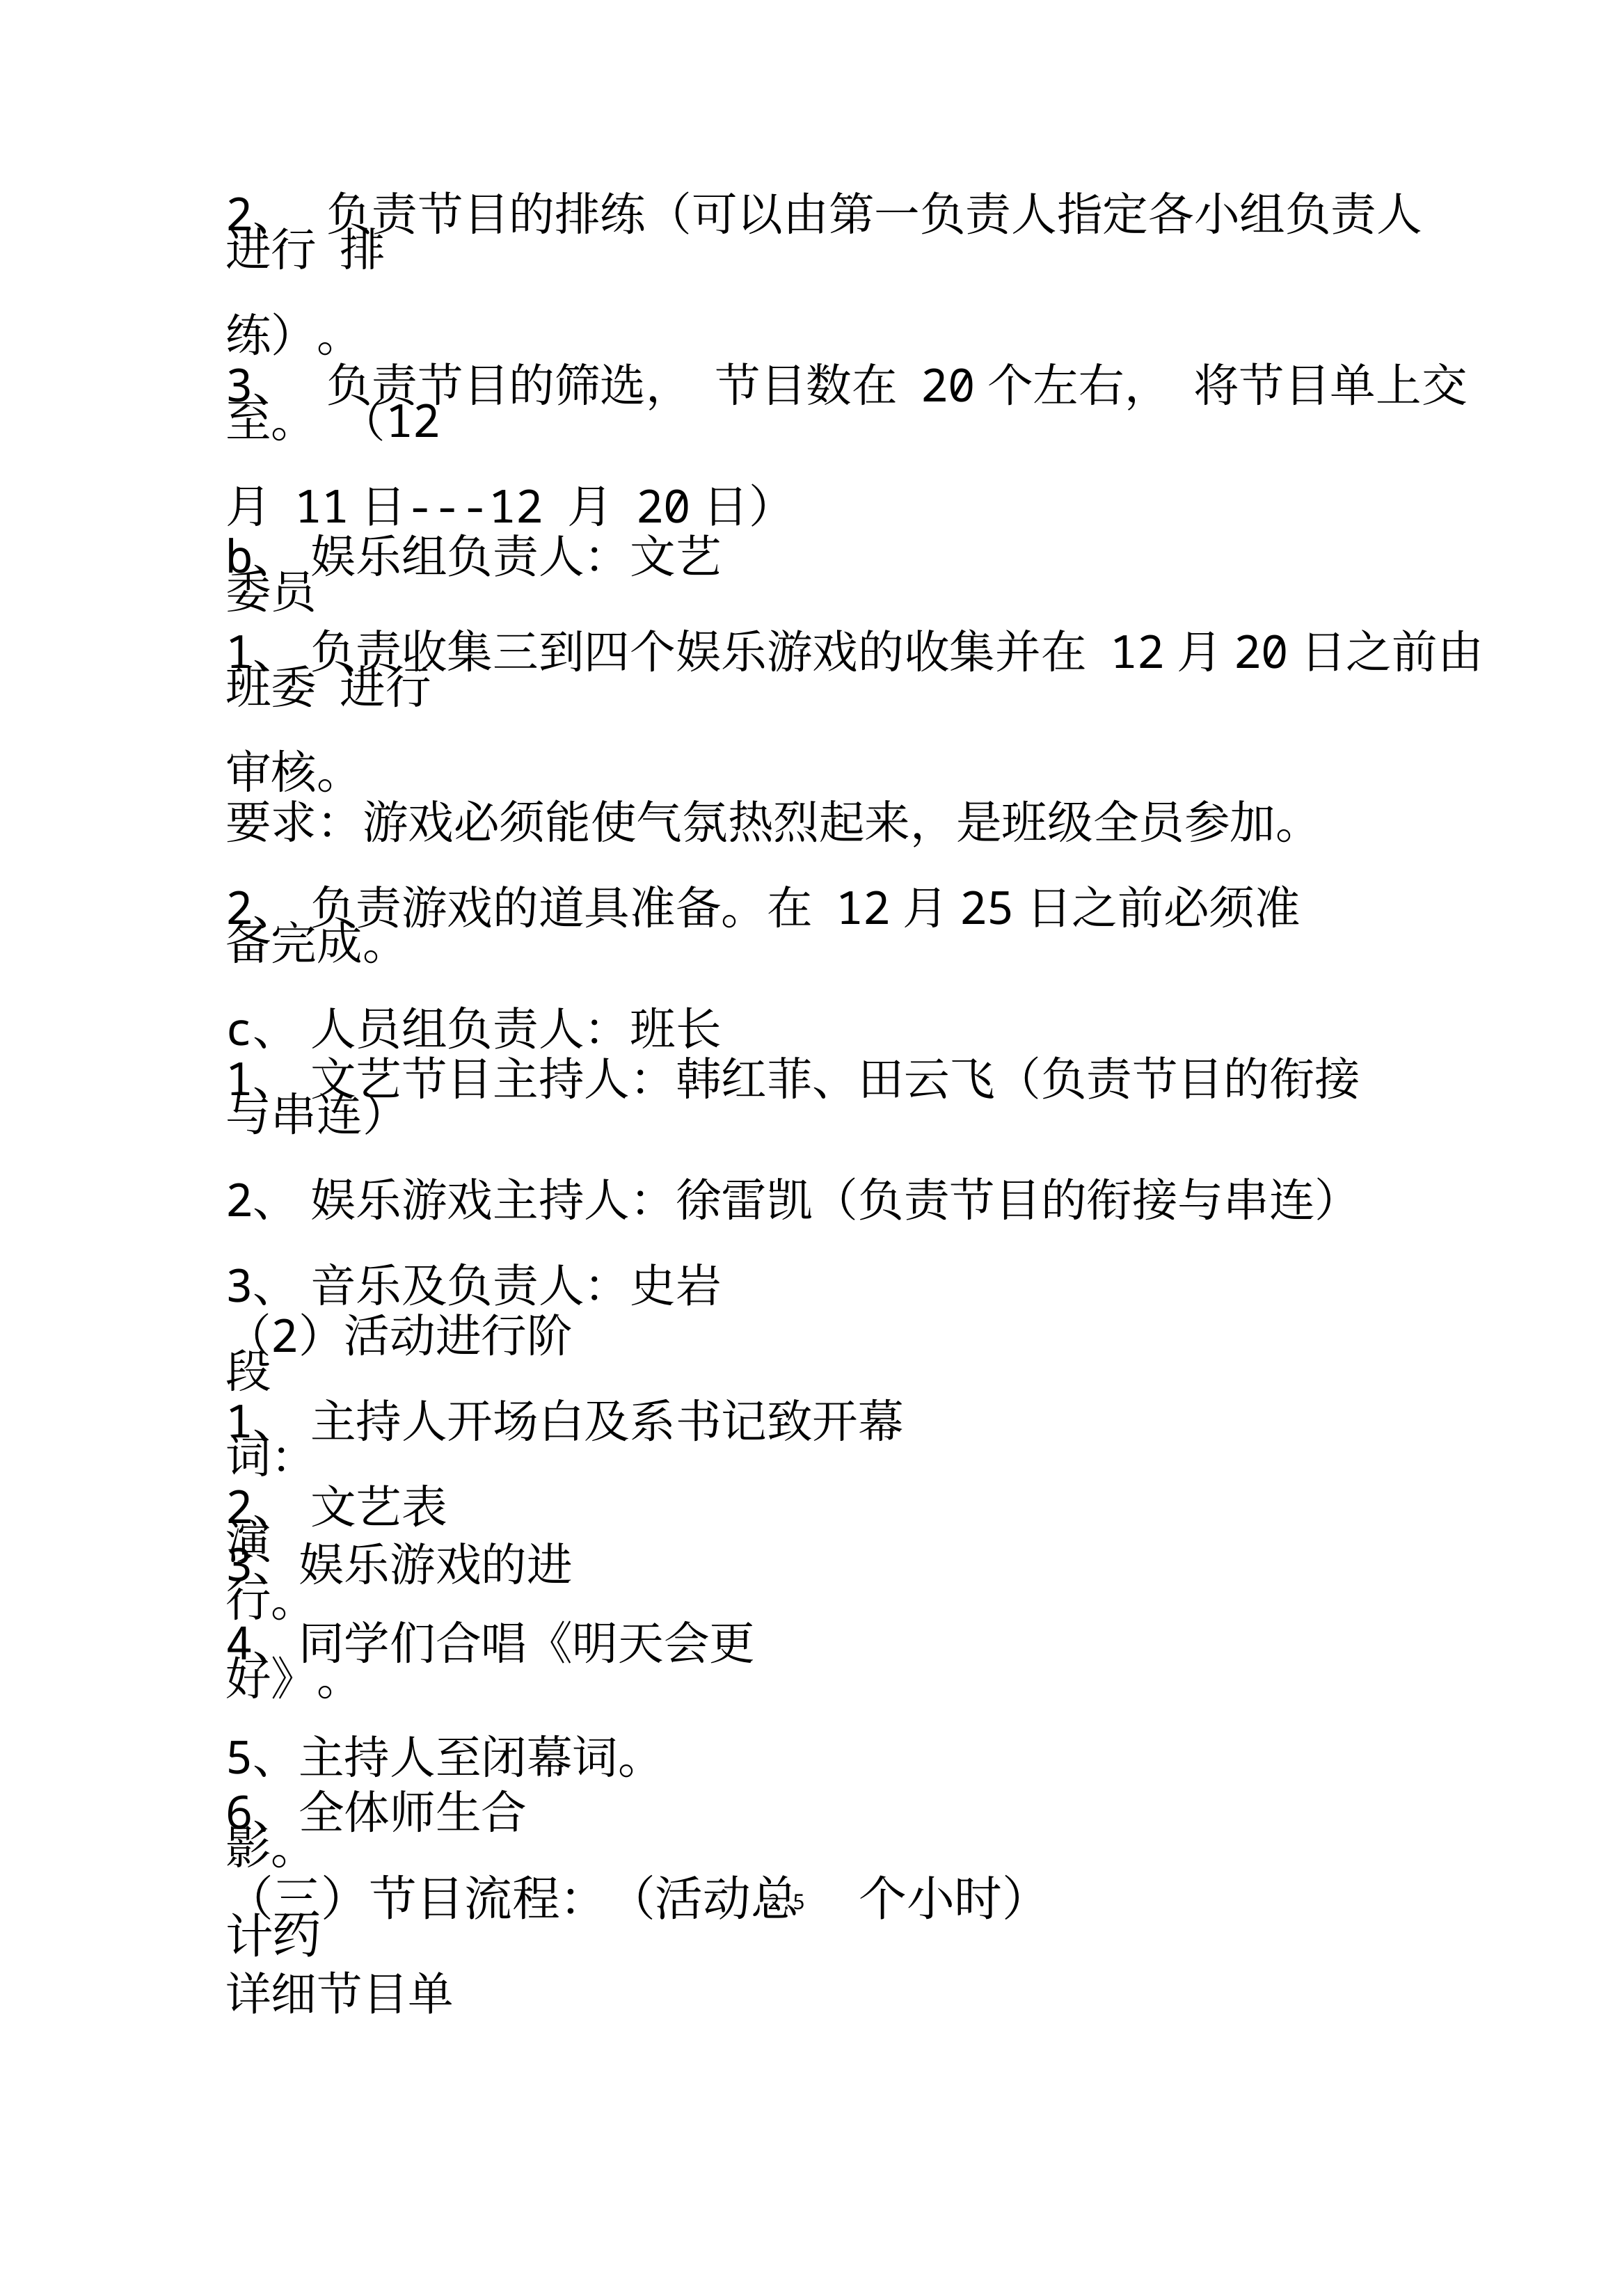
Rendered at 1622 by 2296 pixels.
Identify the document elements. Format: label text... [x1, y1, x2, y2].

text 6、全体师生合影。 [225, 1800, 582, 1872]
text 月 11 日---12 月 20 日） [225, 495, 1511, 530]
text 1、 主持人开场白及系书记致开幕词： [225, 1409, 907, 1481]
text 3、 负责节目的筛选， 节目数在 20 个左右， 将节目单上交至。 （12 [225, 373, 1511, 445]
text 3、 音乐及负责人：史岩 [225, 1274, 1400, 1309]
text 4、同学们合唱《明天会更好》。 [225, 1631, 820, 1703]
text 2、 文艺表演 [225, 1494, 480, 1553]
text （2）活动进行阶段 [225, 1323, 582, 1395]
text 要求：游戏必须能使气氛热烈起来，是班级全员参加。 [225, 810, 1329, 846]
text 1、 负责收集三到四个娱乐游戏的收集并在 12 月 20 日之前由班委 进行 [225, 639, 1513, 711]
text 2、 负责游戏的道具准备。在 12 月 25 日之前必须准备完成。 [225, 896, 1329, 967]
text 1、 文艺节目主持人：韩红菲、田云飞（负责节目的衔接与串连） [225, 1067, 1400, 1138]
text 详细节目单 [225, 1982, 457, 2018]
text b、 娱乐组负责人：文艺委员 [225, 544, 744, 616]
text 练）。 [225, 323, 1439, 359]
text 5、主持人至闭幕词。 [225, 1745, 820, 1780]
text 个小时） [859, 1886, 1064, 1923]
text 2.5 [768, 1897, 816, 1913]
text 审核。 [225, 760, 1513, 796]
text 2、 负责节目的排练（可以由第一负责人指定各小组负责人进行 排 [225, 202, 1439, 273]
text 2、 娱乐游戏主持人：徐雷凯（负责节目的衔接与串连） [225, 1188, 1400, 1224]
text （三）节目流程：（活动总计约 [225, 1886, 825, 1961]
text 3、娱乐游戏的进行。 [225, 1553, 618, 1624]
text c、 人员组负责人：班长 [225, 1017, 1329, 1053]
